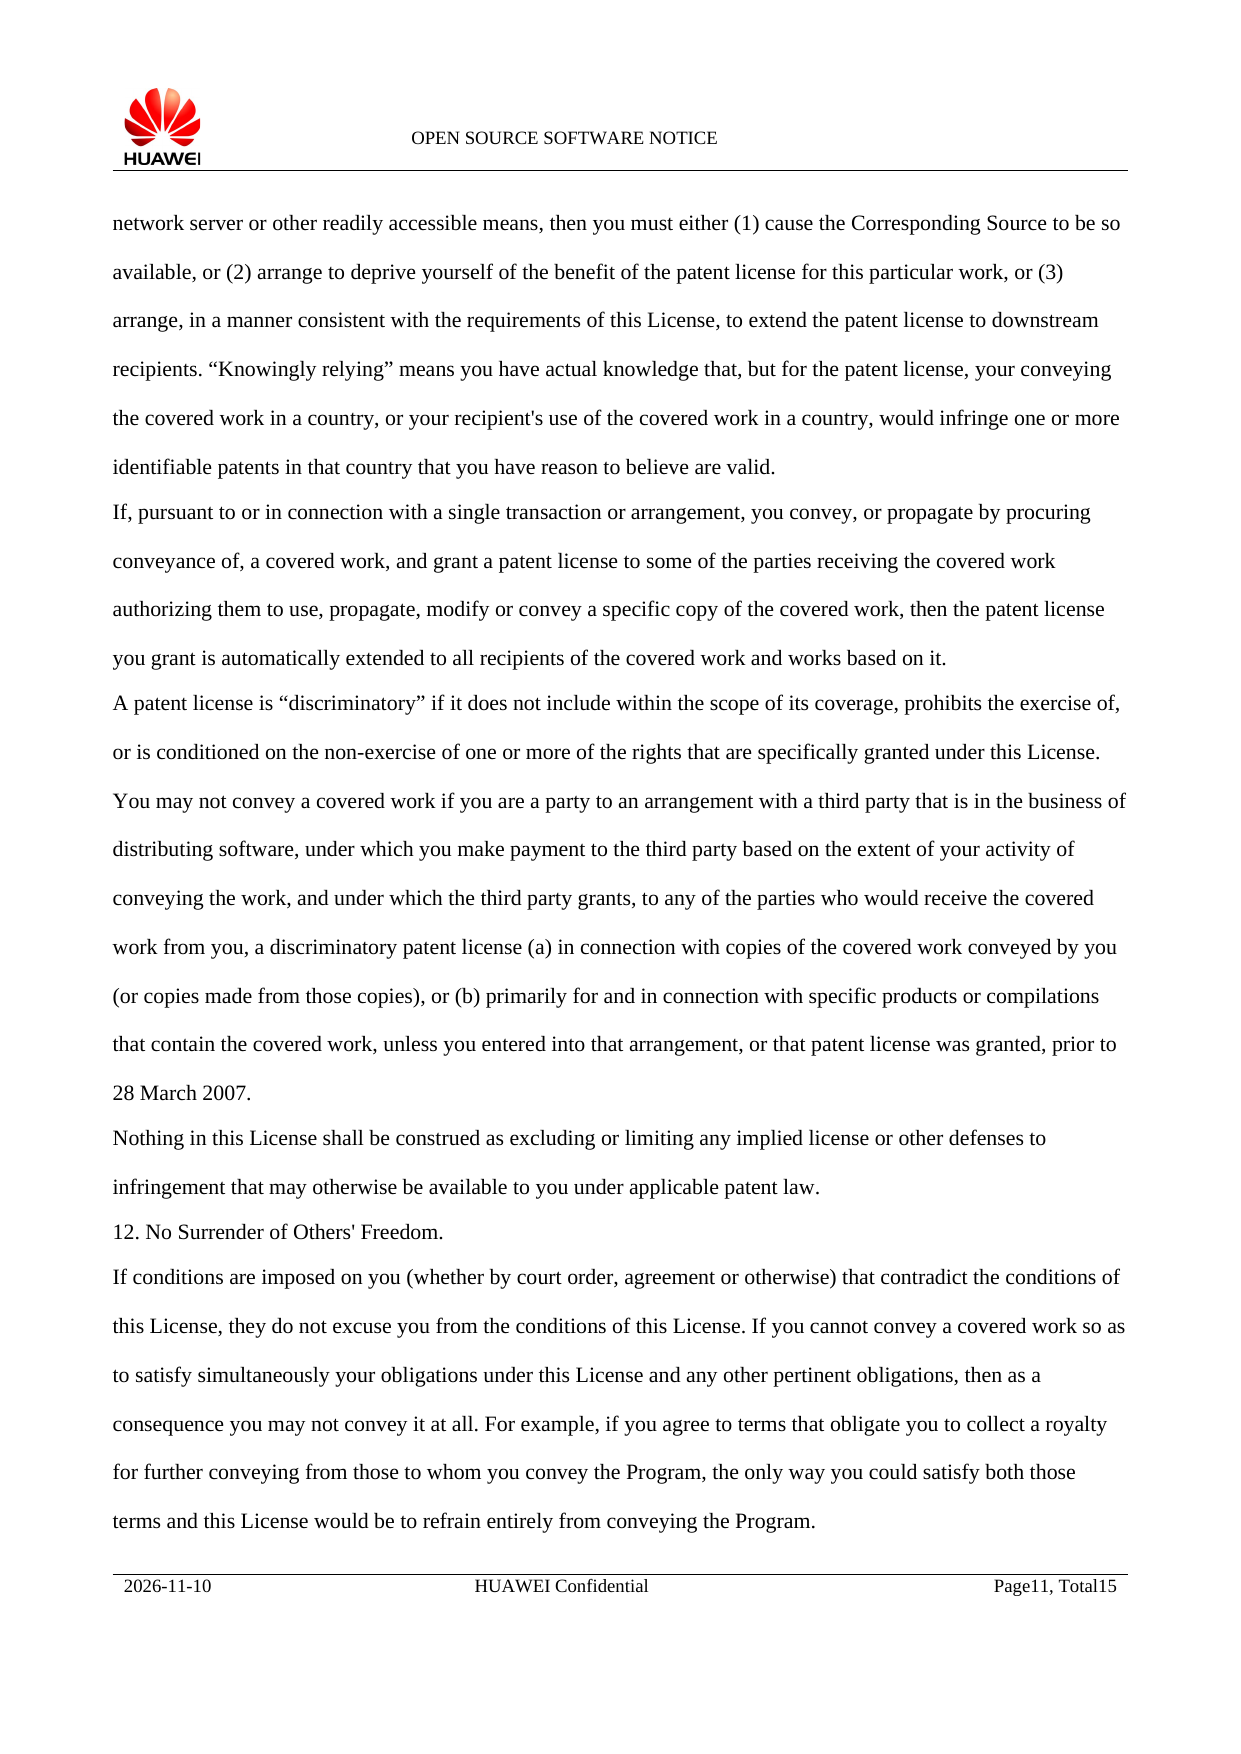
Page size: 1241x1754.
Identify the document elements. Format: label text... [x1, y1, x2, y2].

text If, pursuant to or in connection with a single transaction or arrangement, you convey, or propagate by procuring conveyance of, a covered work, and grant a patent license to some of the parties receiving the covered work authorizing them to use, propagate, modify or convey a specific copy of the covered work, then the patent license you grant is automatically extended to all recipients of the covered work and works based on it. [112, 495, 1128, 674]
text If conditions are imposed on you (whether by court order, agreement or otherwise) that contradict the conditions of this License, they do not excuse you from the conditions of this License. If you cannot convey a covered work so as to satisfy simultaneously your obligations under this License and any other pertinent obligations, then as a consequence you may not convey it at all. For example, if you agree to terms that obligate you to collect a royalty for further conveying from those to whom you convey the Program, the only way you could satisfy both those terms and this License would be to refrain entirely from conveying the Program. [112, 1261, 1128, 1537]
text 12. No Surrender of Others' Freedom. [112, 1216, 1128, 1248]
text A patent license is “discriminatory” if it does not include within the scope of its coverage, prohibits the exercise of, or is conditioned on the non-exercise of one or more of the rights that are specifically granted under this License. You may not convey a covered work if you are a party to an arrangement with a third party that is in the business of distributing software, under which you make payment to the third party based on the extent of your activity of conveying the work, and under which the third party grants, to any of the parties who would receive the covered work from you, a discriminatory patent license (a) in connection with copies of the covered work conveyed by you (or copies made from those copies), or (b) primarily for and in connection with specific products or compilations that contain the covered work, unless you entered into that arrangement, or that patent license was granted, prior to 28 March 2007. [112, 687, 1128, 1109]
text Nothing in this License shall be construed as excluding or limiting any implied license or other defenses to infringement that may otherwise be available to you under applicable patent law. [112, 1122, 1128, 1203]
picture [124, 88, 201, 165]
